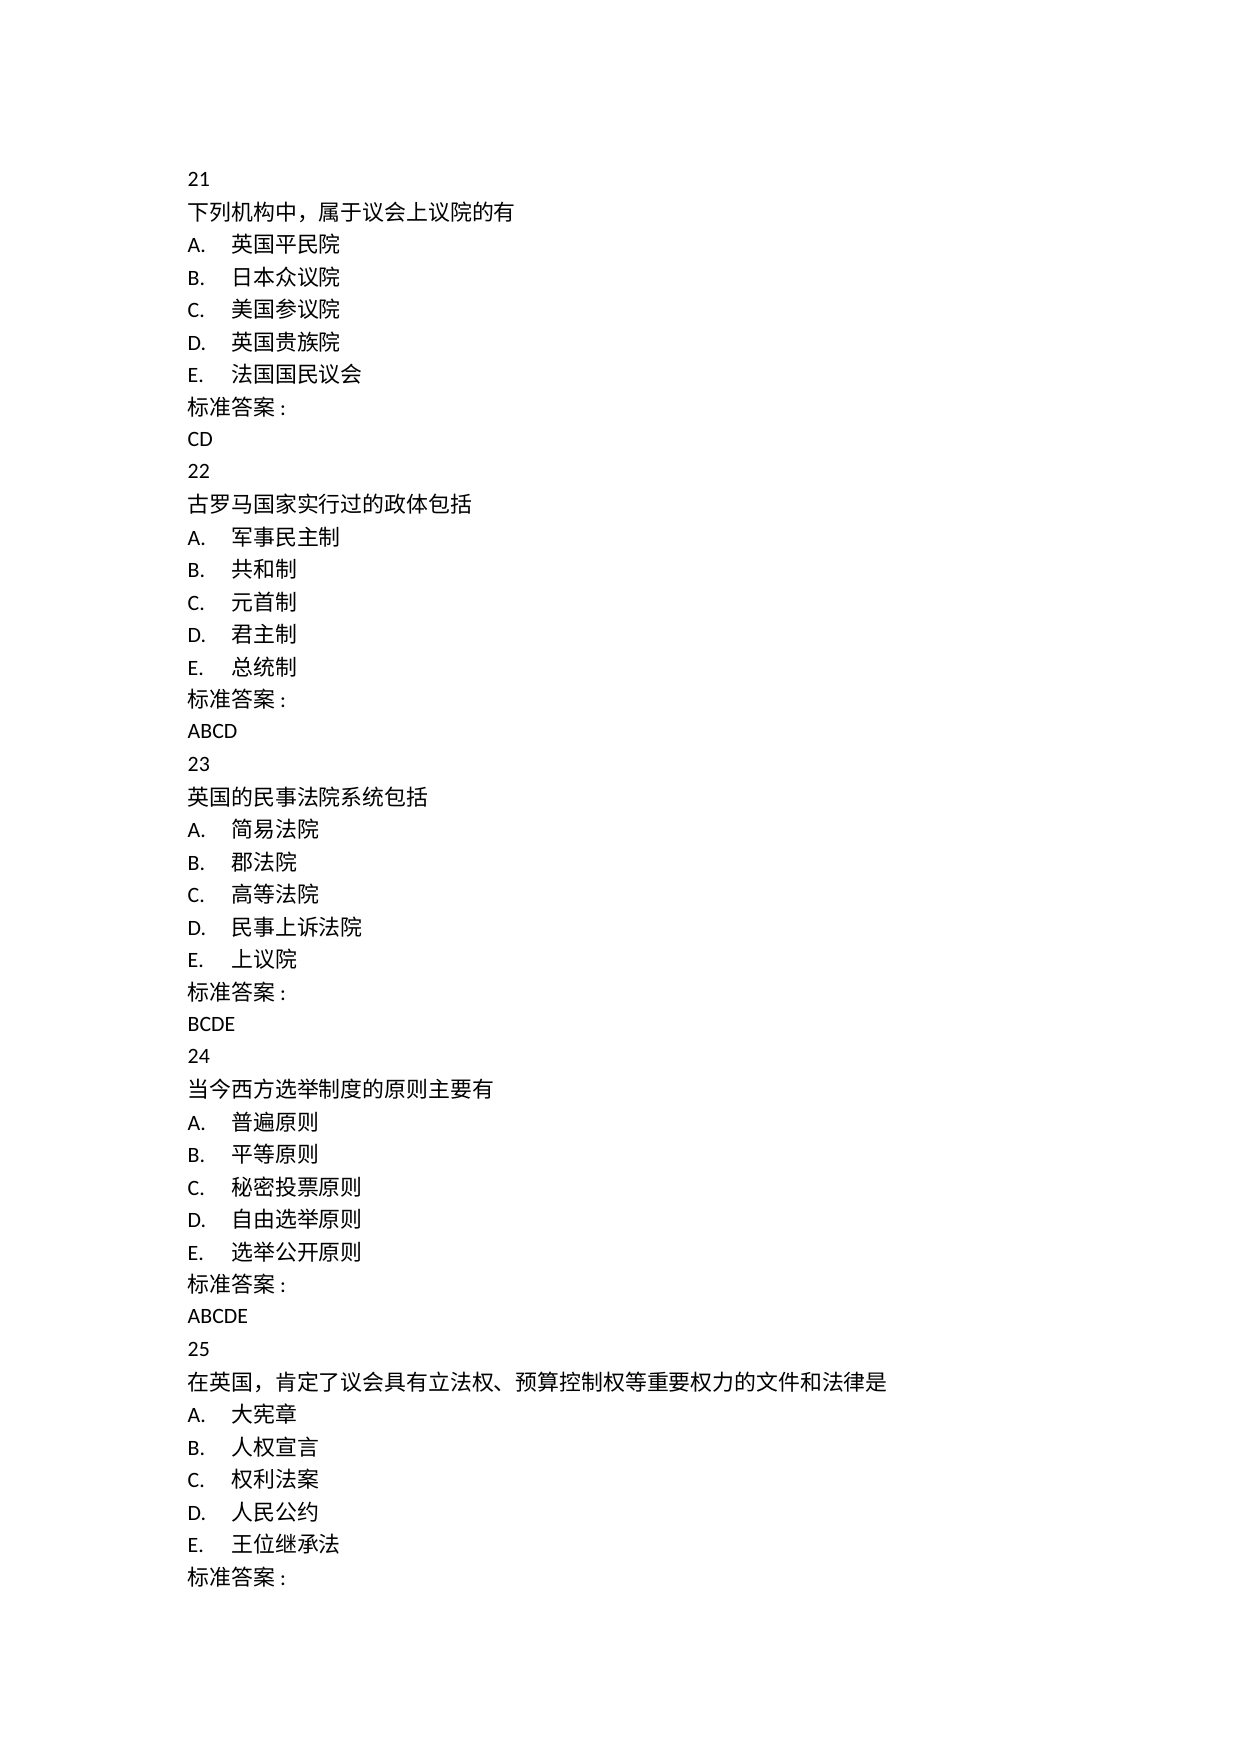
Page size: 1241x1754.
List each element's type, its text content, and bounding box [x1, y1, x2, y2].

text D. 民事上诉法院 [187, 909, 1053, 942]
text E. 上议院 [187, 942, 1053, 974]
text E. 选举公开原则 [187, 1234, 1053, 1267]
text E. 法国国民议会 [187, 357, 1053, 389]
text A. 英国平民院 [187, 227, 1053, 259]
text 古罗马国家实行过的政体包括 [187, 487, 1053, 519]
text 标准答案 : [187, 1559, 1053, 1592]
text ABCD [187, 714, 1053, 747]
text 当今西方选举制度的原则主要有 [187, 1072, 1053, 1104]
text C. 秘密投票原则 [187, 1169, 1053, 1202]
text 下列机构中，属于议会上议院的有 [187, 194, 1053, 227]
text E. 王位继承法 [187, 1527, 1053, 1559]
text A. 简易法院 [187, 812, 1053, 844]
text B. 共和制 [187, 552, 1053, 584]
text 25 [187, 1332, 1053, 1364]
text C. 权利法案 [187, 1462, 1053, 1494]
text C. 高等法院 [187, 877, 1053, 909]
text 标准答案 : [187, 682, 1053, 714]
text B. 人权宣言 [187, 1429, 1053, 1462]
text ABCDE [187, 1299, 1053, 1332]
text 标准答案 : [187, 974, 1053, 1007]
text B. 郡法院 [187, 844, 1053, 877]
text A. 普遍原则 [187, 1104, 1053, 1137]
text BCDE [187, 1007, 1053, 1039]
text A. 军事民主制 [187, 519, 1053, 552]
text 英国的民事法院系统包括 [187, 779, 1053, 812]
text C. 元首制 [187, 584, 1053, 617]
text 23 [187, 747, 1053, 779]
text D. 君主制 [187, 617, 1053, 649]
text 24 [187, 1039, 1053, 1072]
text D. 自由选举原则 [187, 1202, 1053, 1234]
text E. 总统制 [187, 649, 1053, 682]
text 21 [187, 162, 1053, 194]
text D. 人民公约 [187, 1494, 1053, 1527]
text 标准答案 : [187, 389, 1053, 422]
text B. 平等原则 [187, 1137, 1053, 1169]
text 在英国，肯定了议会具有立法权、预算控制权等重要权力的文件和法律是 [187, 1364, 1053, 1397]
text CD [187, 422, 1053, 454]
text C. 美国参议院 [187, 292, 1053, 324]
text D. 英国贵族院 [187, 324, 1053, 357]
text 标准答案 : [187, 1267, 1053, 1299]
text B. 日本众议院 [187, 259, 1053, 292]
text A. 大宪章 [187, 1397, 1053, 1429]
text 22 [187, 454, 1053, 487]
